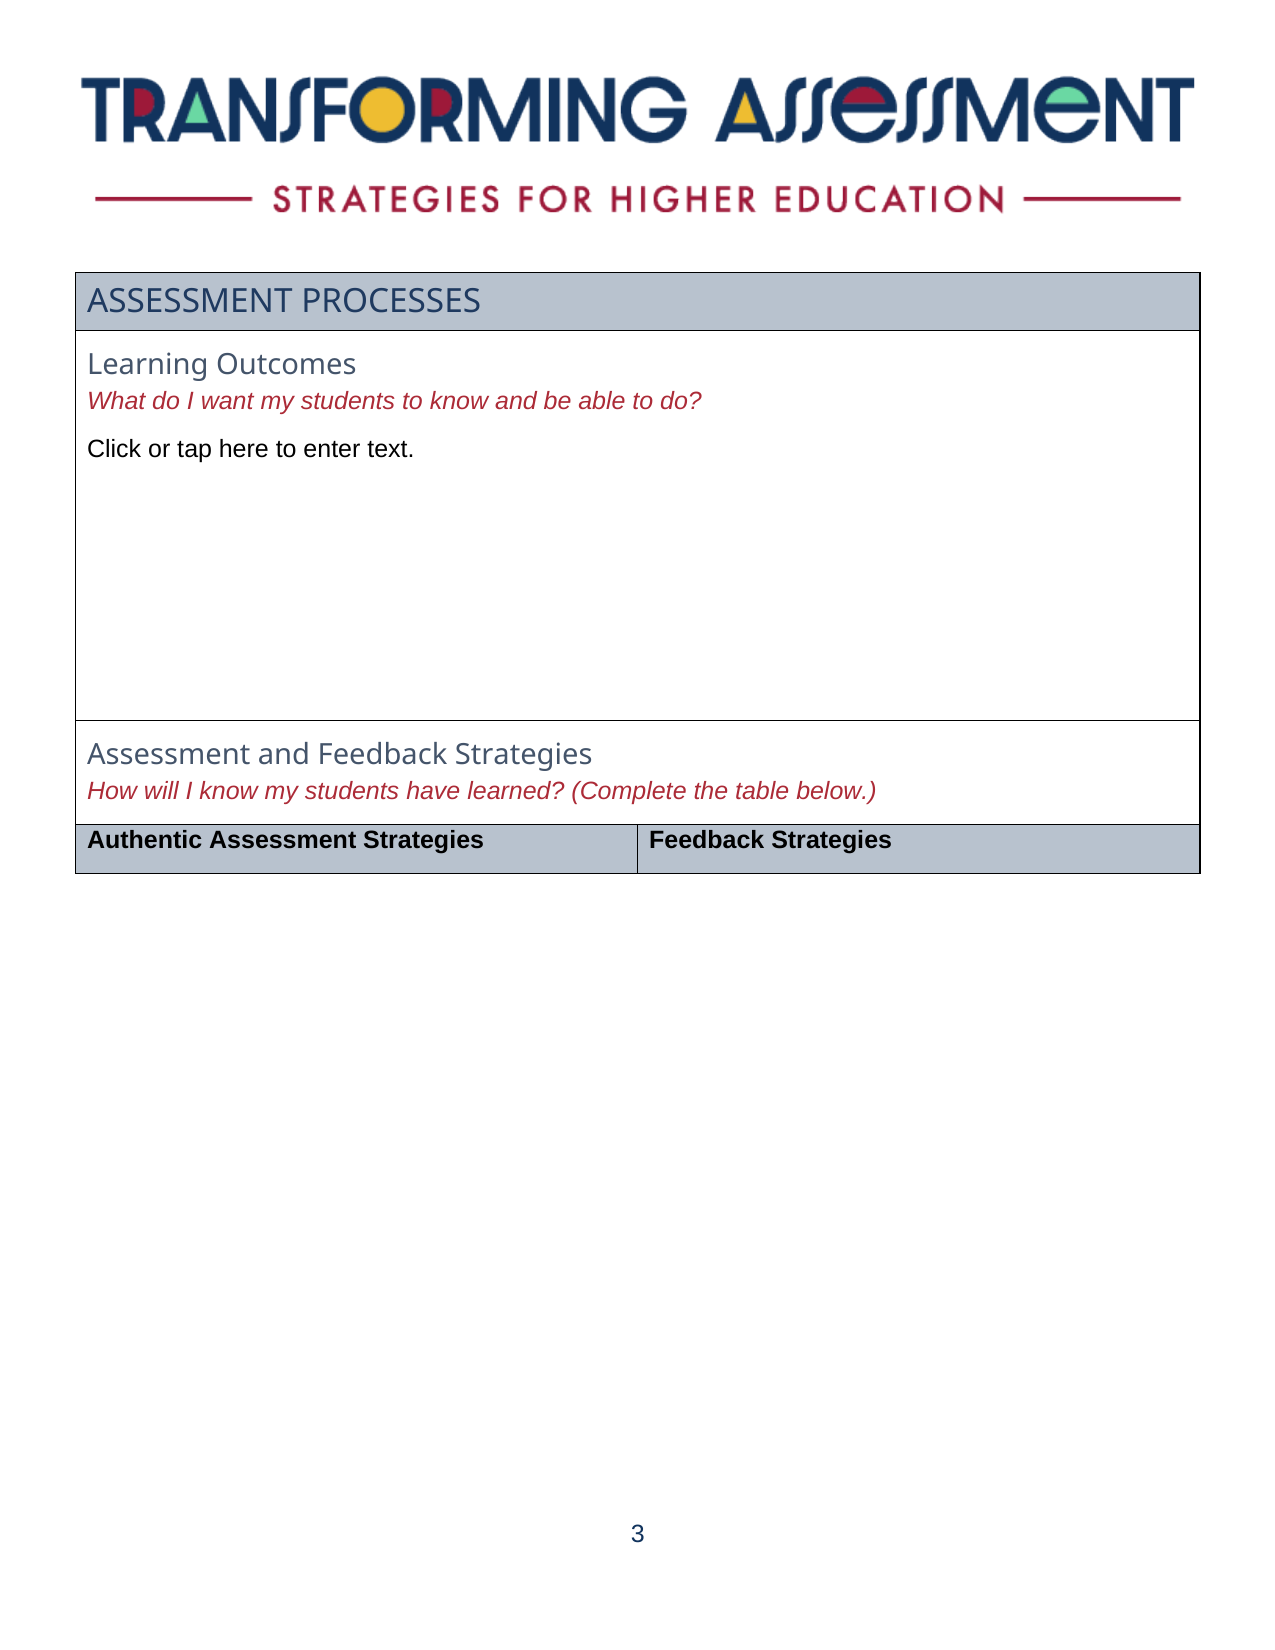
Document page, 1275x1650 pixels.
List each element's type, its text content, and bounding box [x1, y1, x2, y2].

table_cell Assessment and Feedback Strategies How will I know my students have learned? (Complete the table below.) [76, 721, 1199, 824]
table_cell Feedback Strategies [638, 825, 1199, 873]
table_cell Learning Outcomes What do I want my students to know and be able to do? [76, 331, 1199, 720]
table_cell Authentic Assessment Strategies [76, 825, 637, 873]
table_cell Assessment Processes [76, 273, 1199, 330]
picture [75, 73, 1200, 219]
